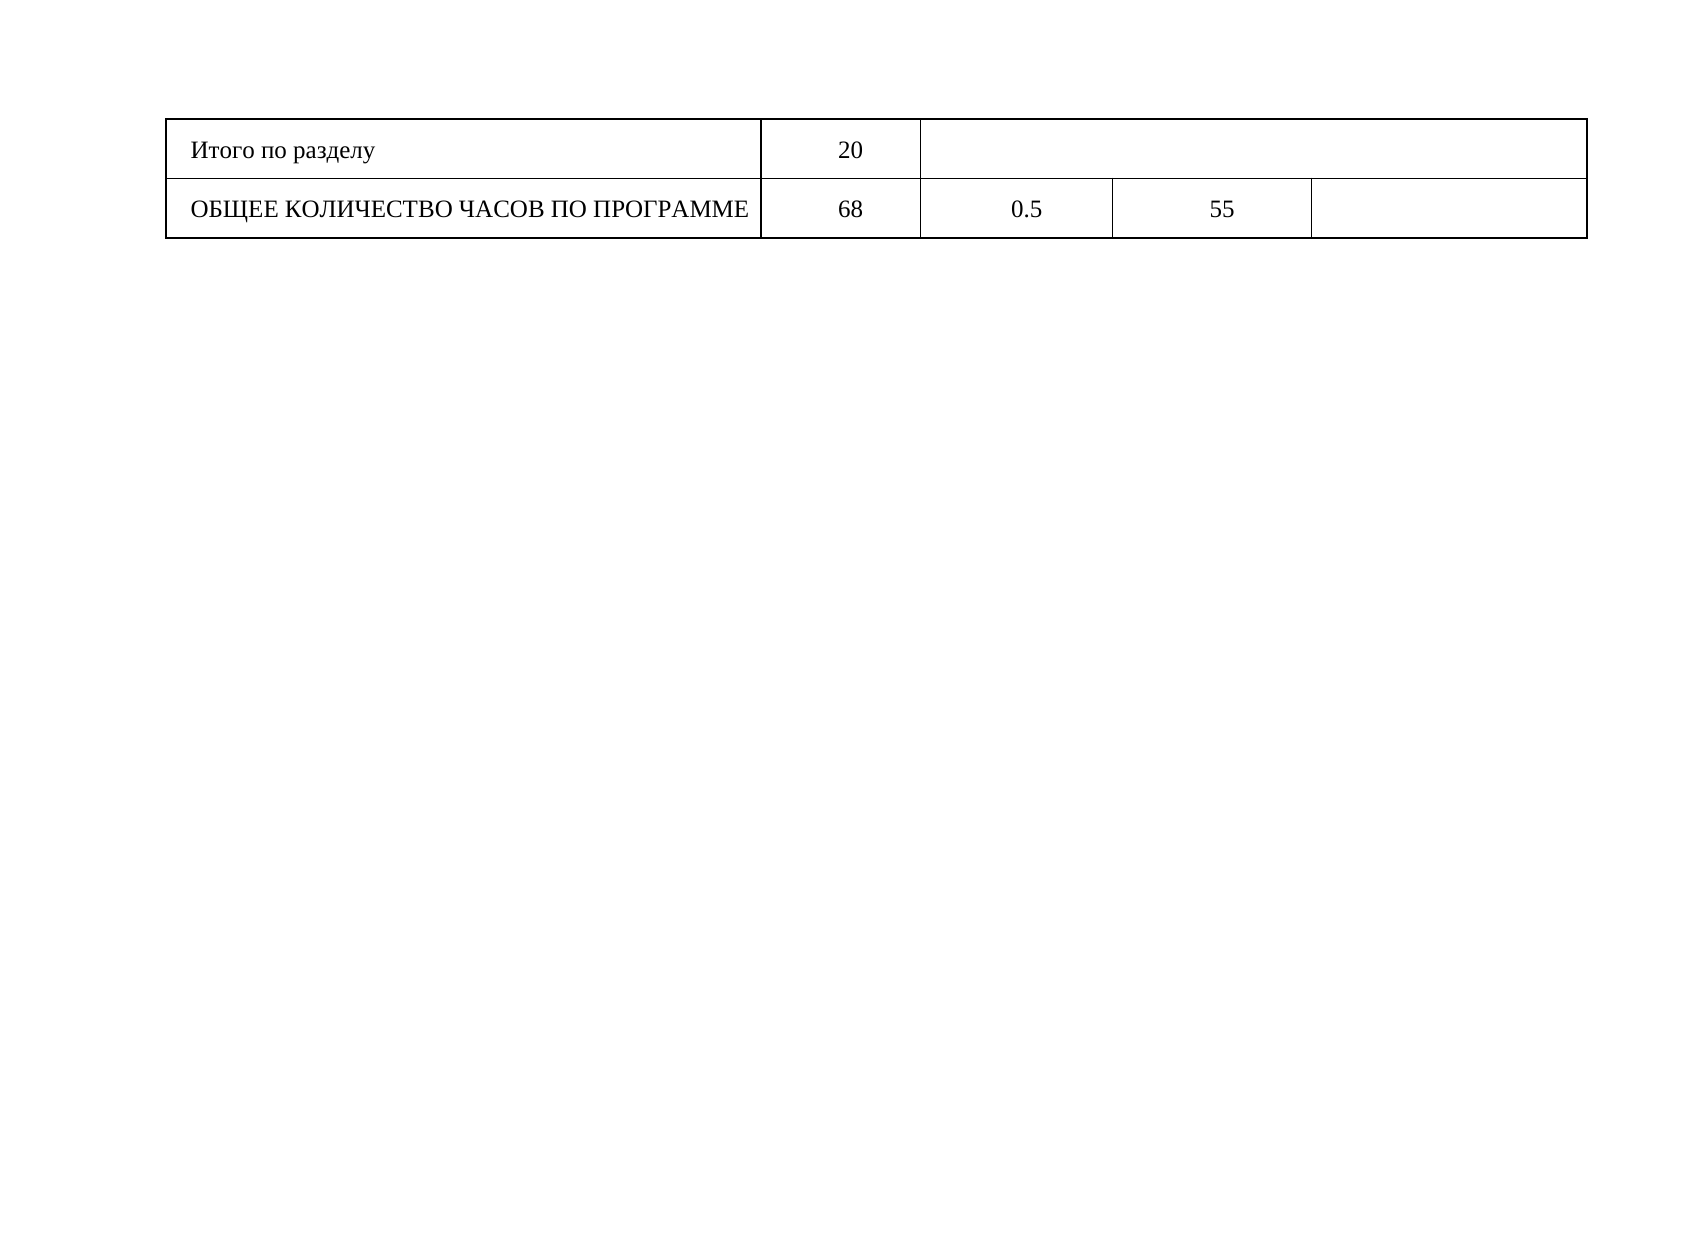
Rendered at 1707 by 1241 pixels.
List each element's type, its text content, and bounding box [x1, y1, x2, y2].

table_cell [921, 120, 1586, 178]
table_cell 55 [1113, 179, 1311, 237]
table_cell Итого по разделу [167, 120, 760, 178]
table_cell [1312, 179, 1586, 237]
table_cell 0.5 [921, 179, 1112, 237]
table_cell 20 [762, 120, 920, 178]
table_cell ОБЩЕЕ КОЛИЧЕСТВО ЧАСОВ ПО ПРОГРАММЕ [167, 179, 760, 237]
table_cell 68 [762, 179, 920, 237]
